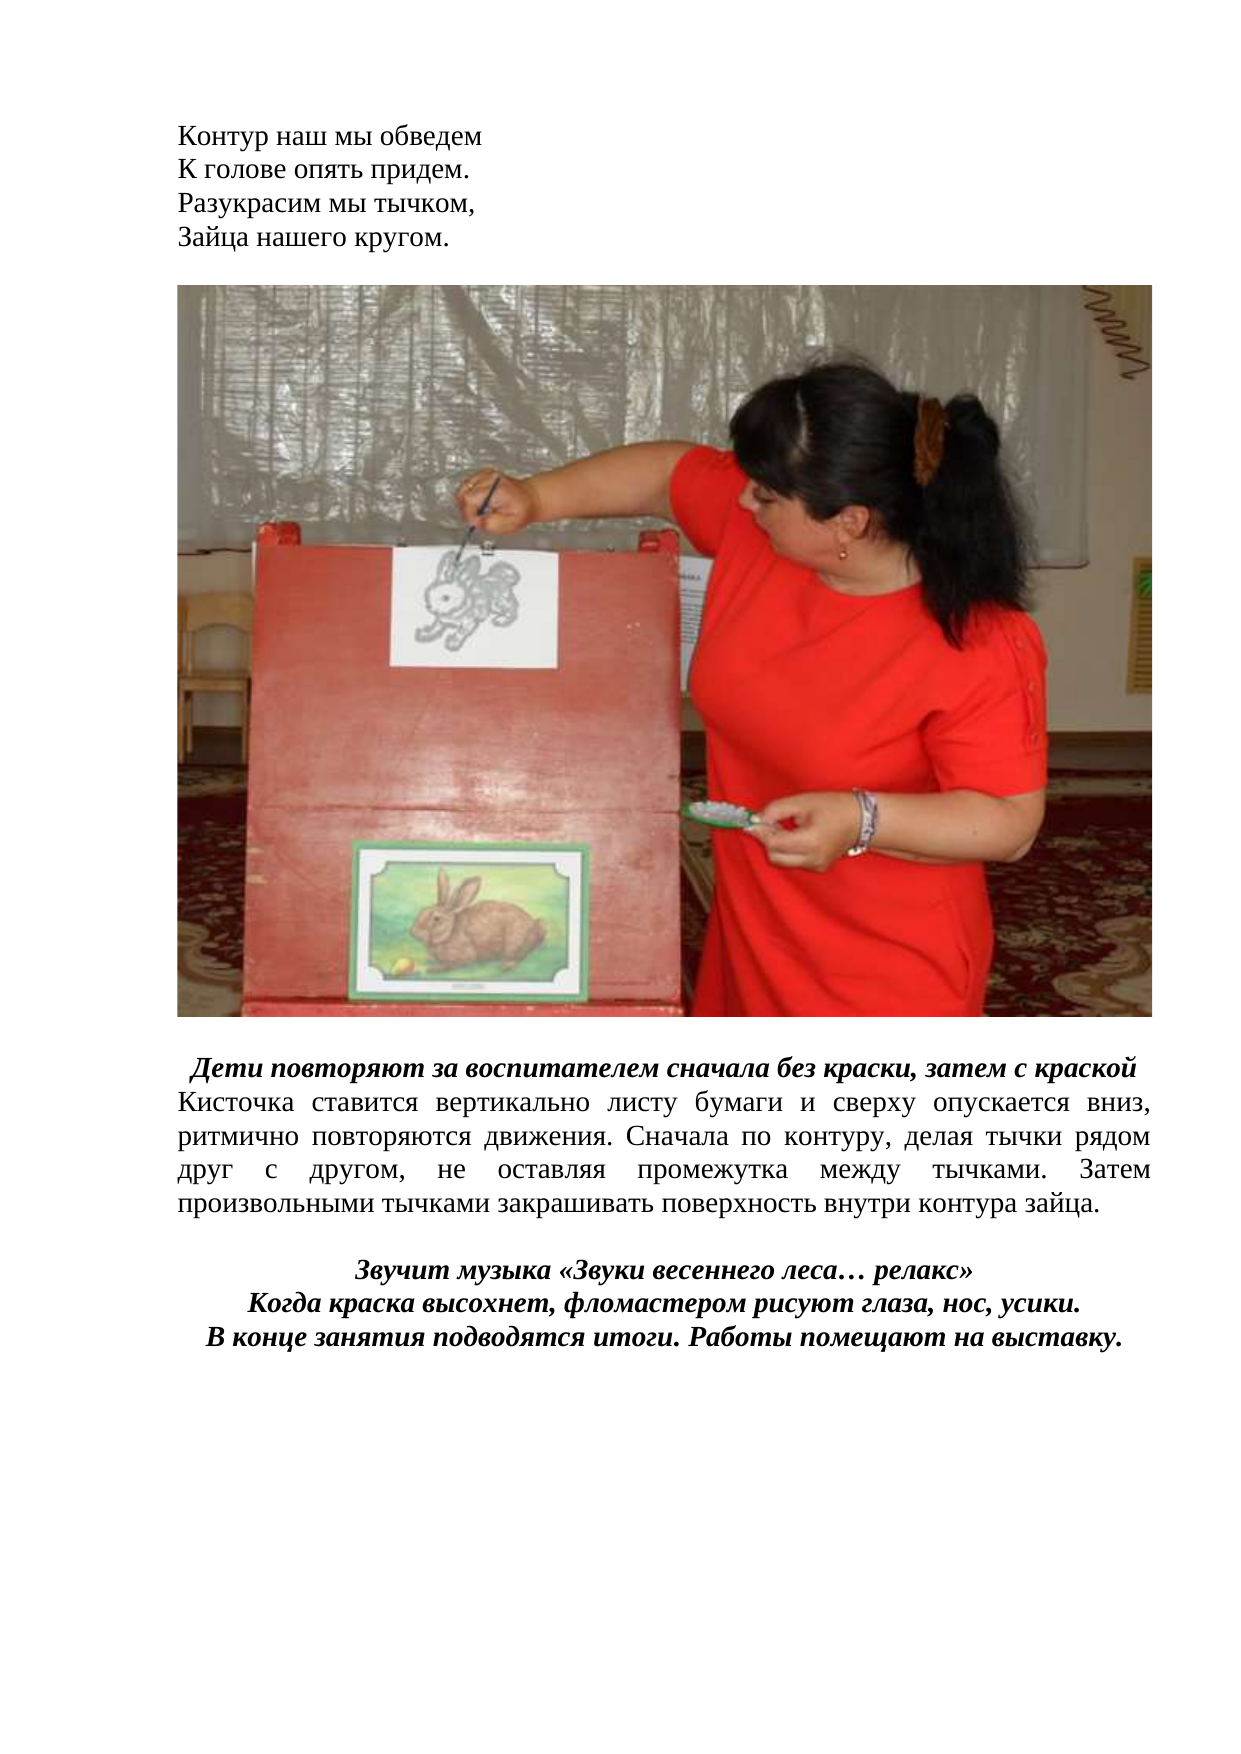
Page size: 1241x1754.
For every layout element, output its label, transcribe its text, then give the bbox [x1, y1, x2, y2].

text В конце занятия подводятся итоги. Работы помещают на выставку. [177, 1319, 1152, 1352]
text Кисточка ставится вертикально листу бумаги и сверху опускается вниз, ритмично повторяются движения. Сначала по контуру, делая тычки рядом друг с другом, не оставляя промежутка между тычками. Затем произвольными тычками закрашивать поверхность внутри контура зайца. [177, 1084, 1152, 1218]
text Зайца нашего кругом. [177, 219, 1152, 252]
picture [177, 285, 1153, 1017]
text К голове опять придем. [177, 152, 1152, 185]
text Звучит музыка «Звуки весеннего леса… релакс» [177, 1252, 1152, 1285]
text Когда краска высохнет, фломастером рисуют глаза, нос, усики. [177, 1285, 1152, 1319]
text Контур наш мы обведем [177, 118, 1152, 152]
text Дети повторяют за воспитателем сначала без краски, затем с краской [177, 1051, 1152, 1084]
text Разукрасим мы тычком, [177, 185, 1152, 219]
